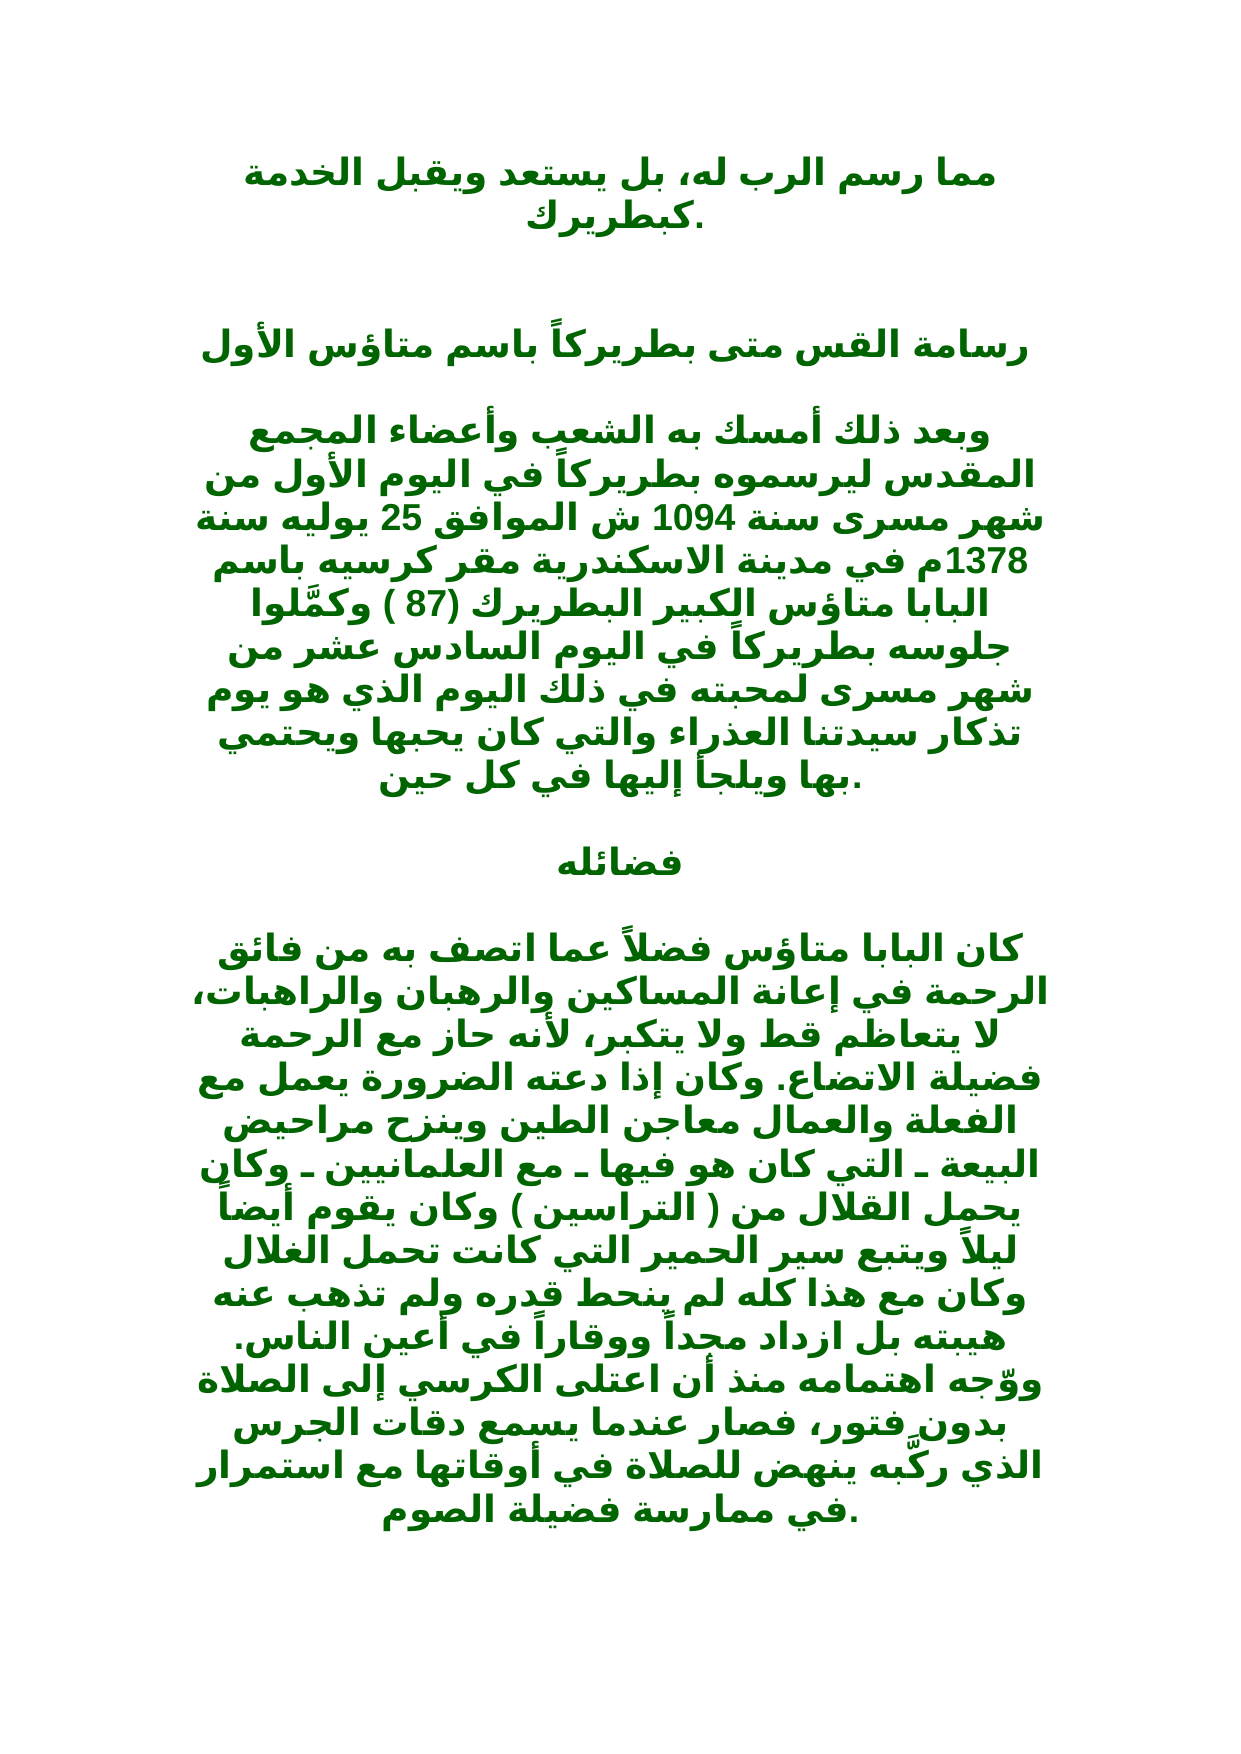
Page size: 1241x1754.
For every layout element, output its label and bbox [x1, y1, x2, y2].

text [187, 150, 1053, 1573]
